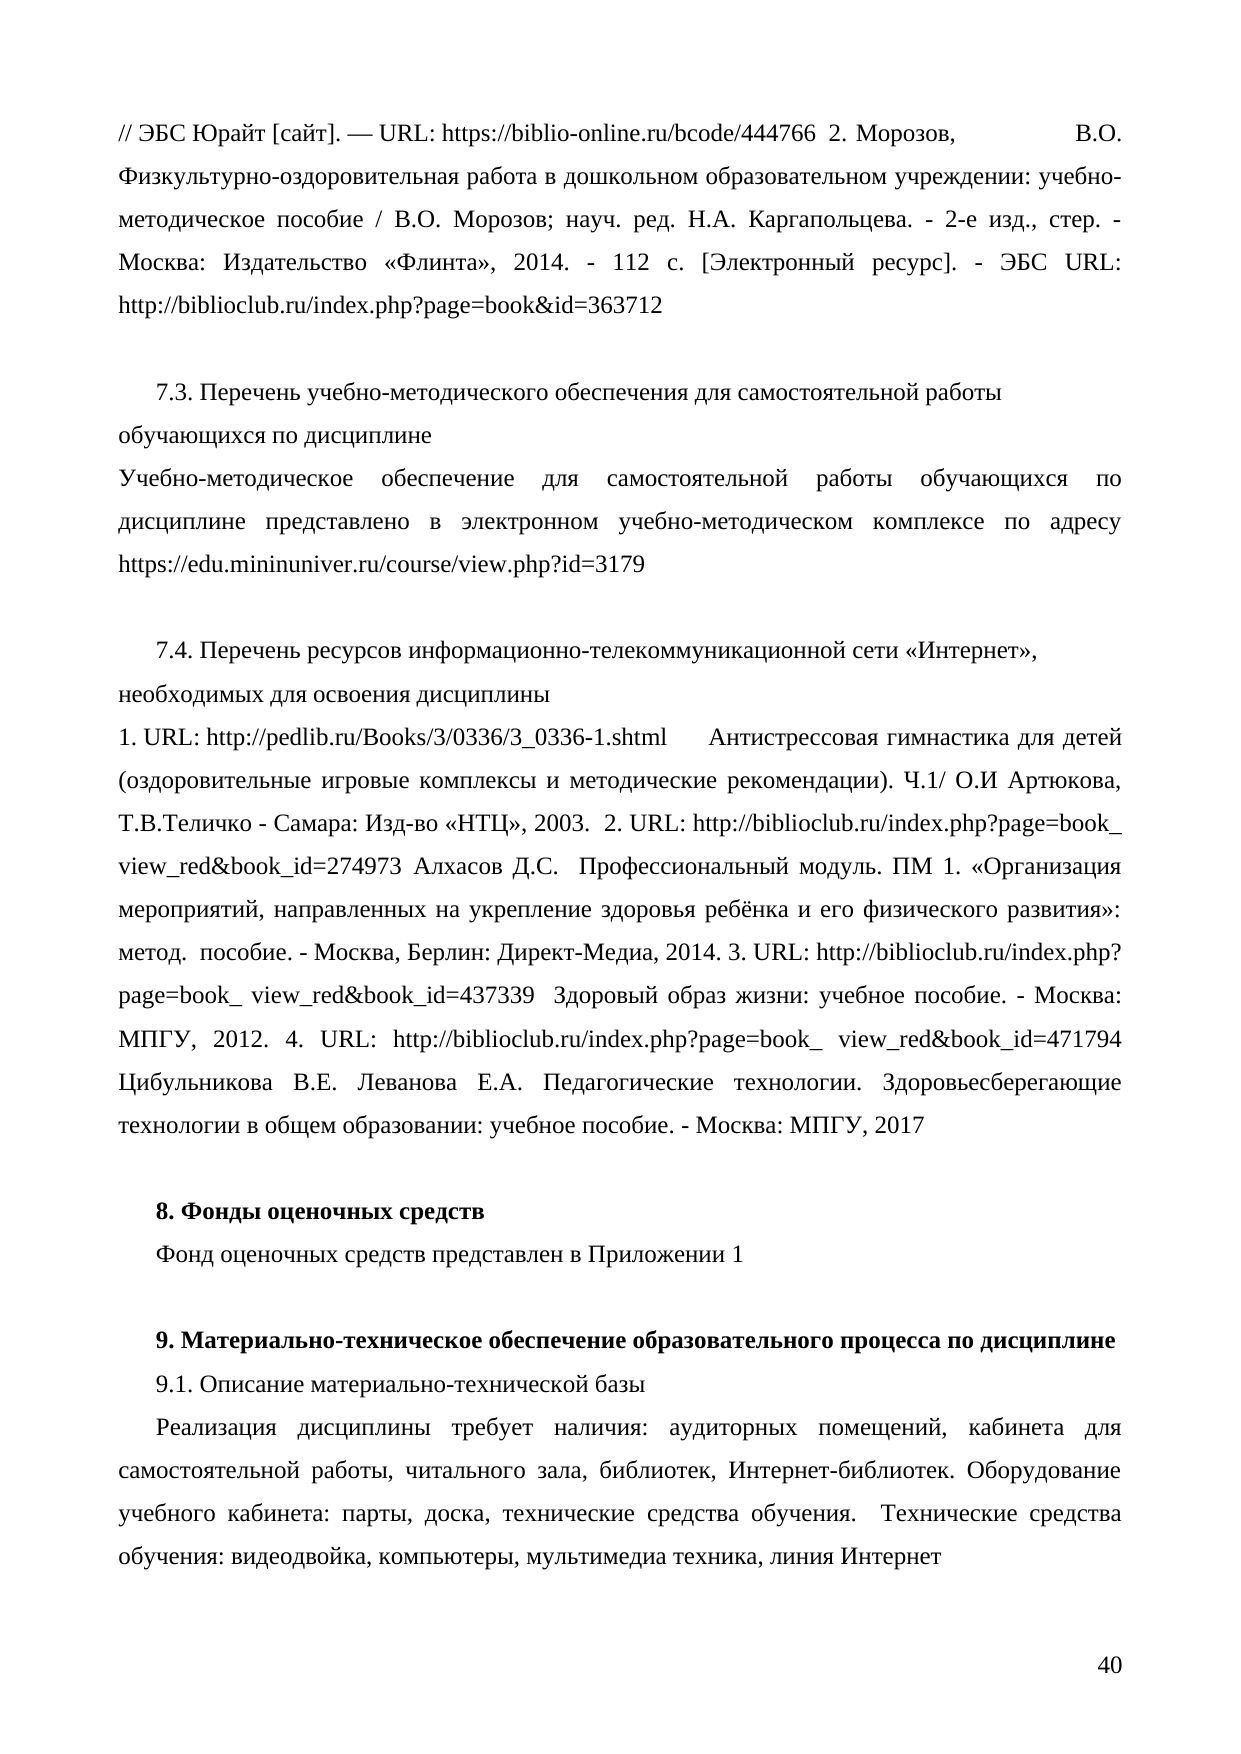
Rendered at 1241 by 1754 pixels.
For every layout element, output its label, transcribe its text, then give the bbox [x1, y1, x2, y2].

subtitle 8. Фонды оценочных средств [118, 1196, 1122, 1225]
text 1. URL: http://pedlib.ru/Books/3/0336/3_0336-1.shtml Антистрессовая гимнастика для детей (оздоровительные игровые комплексы и методические рекомендации). Ч.1/ О.И Артюкова, Т.В.Теличко - Самара: Изд-во «НТЦ», 2003. 2. URL: http://biblioclub.ru/index.php?page=book_ view_red&book_id=274973 Алхасов Д.С. Профессиональный модуль. ПМ 1. «Организация мероприятий, направленных на укрепление здоровья ребёнка и его физического развития»: метод. пособие. - Москва, Берлин: Директ-Медиа, 2014. 3. URL: http://biblioclub.ru/index.php?page=book_ view_red&book_id=437339 Здоровый образ жизни: учебное пособие. - Москва: МПГУ, 2012. 4. URL: http://biblioclub.ru/index.php?page=book_ view_red&book_id=471794 Цибульникова В.Е. Леванова Е.А. Педагогические технологии. Здоровьесберегающие технологии в общем образовании: учебное пособие. - Москва: МПГУ, 2017 [118, 722, 1122, 1139]
subtitle 7.4. Перечень ресурсов информационно-телекоммуникационной сети «Интернет», необходимых для освоения дисциплины [118, 636, 1122, 707]
subtitle 9.1. Описание материально-технической базы [118, 1369, 1122, 1397]
subtitle 7.3. Перечень учебно-методического обеспечения для самостоятельной работы обучающихся по дисциплине [118, 377, 1122, 449]
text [118, 118, 1122, 319]
subtitle 9. Материально-техническое обеспечение образовательного процесса по дисциплине [118, 1326, 1122, 1354]
text Реализация дисциплины требует наличия: аудиторных помещений, кабинета для самостоятельной работы, читального зала, библиотек, Интернет-библиотек. Оборудование учебного кабинета: парты, доска, технические средства обучения. Технические средства обучения: видеодвойка, компьютеры, мультимедиа техника, линия Интернет [118, 1412, 1122, 1570]
text Фонд оценочных средств представлен в Приложении 1 [118, 1239, 1122, 1268]
text Учебно-методическое обеспечение для самостоятельной работы обучающихся по дисциплине представлено в электронном учебно-методическом комплексе по адресу https://edu.mininuniver.ru/course/view.php?id=3179 [118, 463, 1122, 578]
